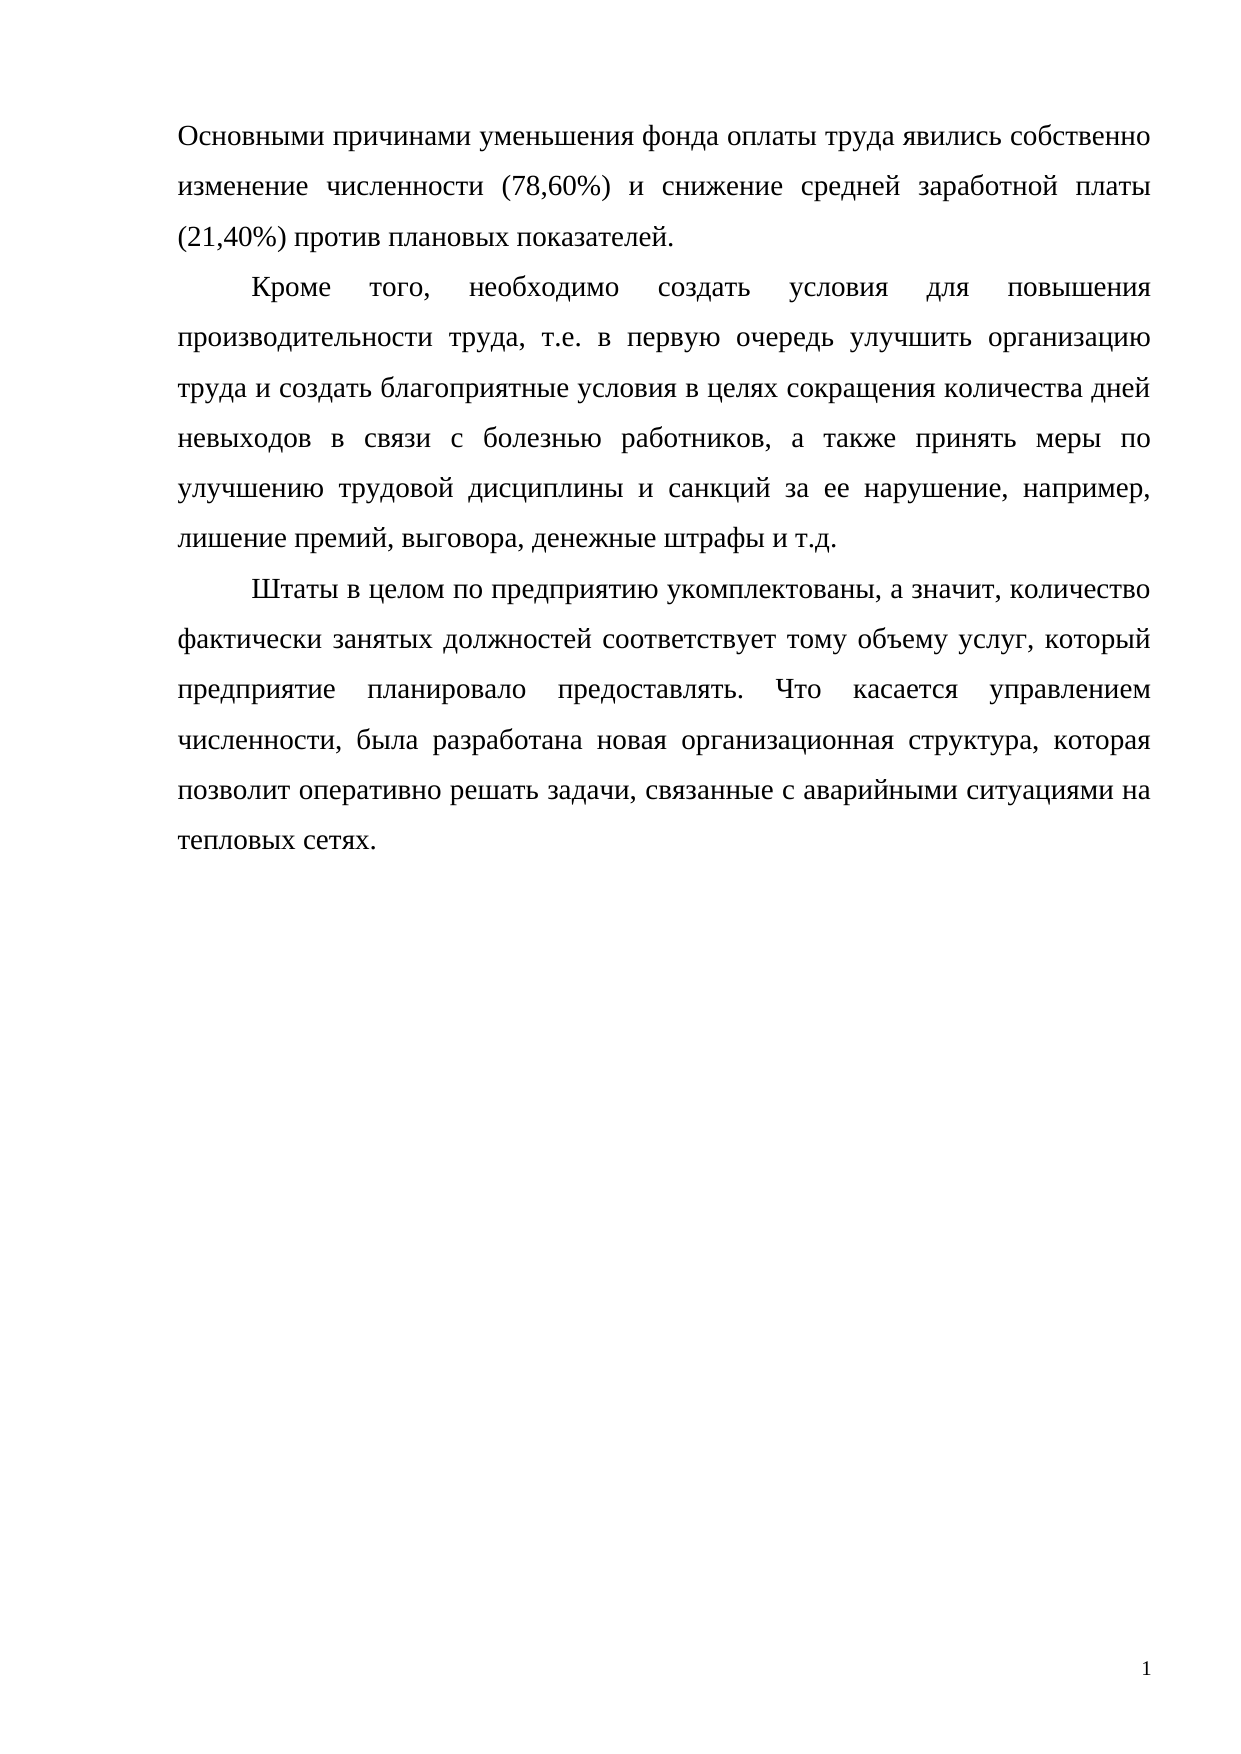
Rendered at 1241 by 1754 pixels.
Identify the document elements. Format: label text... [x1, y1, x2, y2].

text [177, 118, 1152, 252]
text Штаты в целом по предприятию укомплектованы, а значит, количество фактически занятых должностей соответствует тому объему услуг, который предприятие планировало предоставлять. Что касается управлением численности, была разработана новая организационная структура, которая позволит оперативно решать задачи, связанные с аварийными ситуациями на тепловых сетях. [177, 571, 1152, 856]
text Кроме того, необходимо создать условия для повышения производительности труда, т.е. в первую очередь улучшить организацию труда и создать благоприятные условия в целях сокращения количества дней невыходов в связи с болезнью работников, а также принять меры по улучшению трудовой дисциплины и санкций за ее нарушение, например, лишение премий, выговора, денежные штрафы и т.д. [177, 269, 1152, 554]
